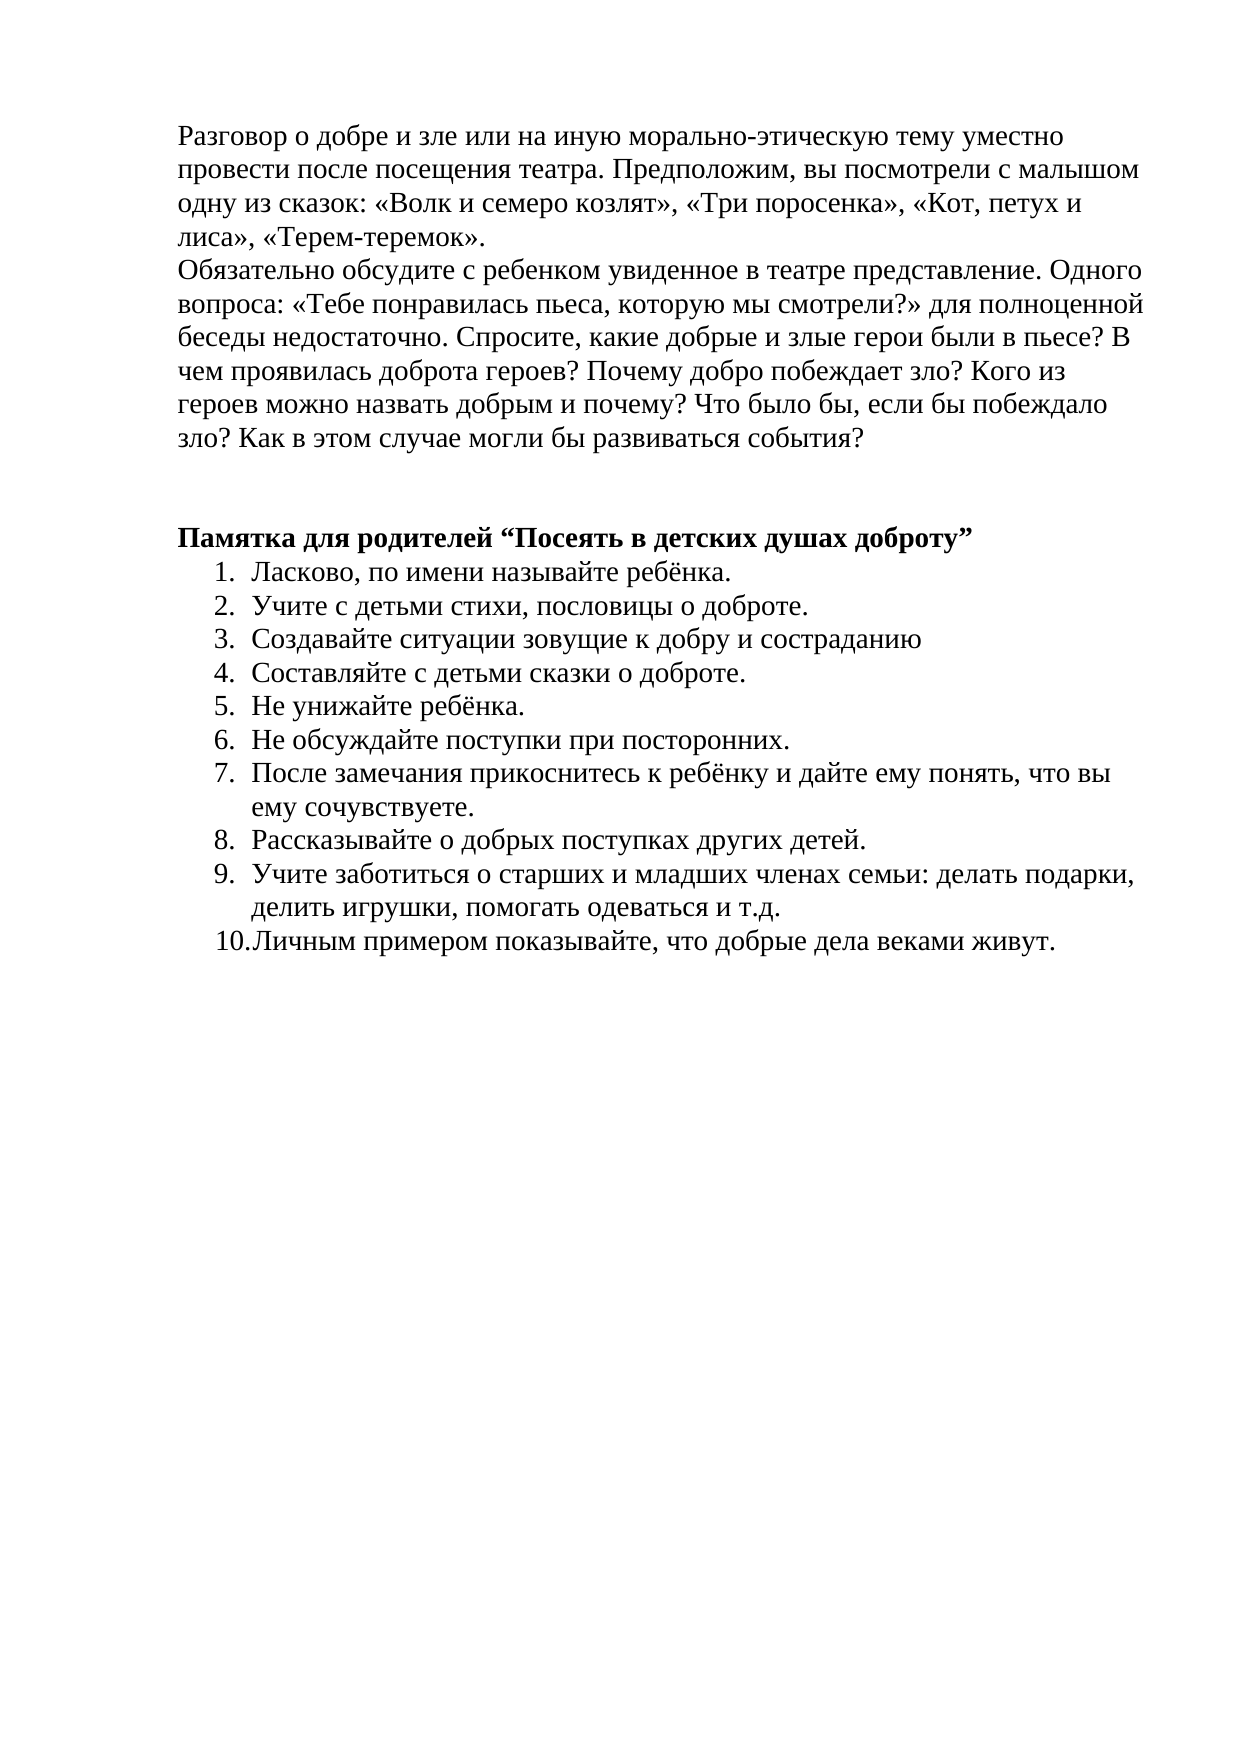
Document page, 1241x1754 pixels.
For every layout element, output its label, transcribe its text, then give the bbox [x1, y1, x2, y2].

list Не обсуждайте поступки при посторонних. [213, 722, 1152, 755]
list После замечания прикоснитесь к ребёнку и дайте ему понять, что вы ему сочувствуете. [213, 755, 1152, 822]
text Разговор о добре и зле или на иную морально-этическую тему уместно провести после посещения театра. Предположим, вы посмотрели с малышом одну из сказок: «Волк и семеро козлят», «Три поросенка», «Кот, петух и лиса», «Терем-теремок». Обязательно обсудите с ребенком увиденное в театре представление. Одного вопроса: «Тебе понравилась пьеса, которую мы смотрели?» для полноценной беседы недостаточно. Спросите, какие добрые и злые герои были в пьесе? В чем проявилась доброта героев? Почему добро побеждает зло? Кого из героев можно назвать добрым и почему? Что было бы, если бы побеждало зло? Как в этом случае могли бы развиваться события? [177, 118, 1152, 453]
list Учите с детьми стихи, пословицы о доброте. [213, 588, 1152, 621]
list Составляйте с детьми сказки о доброте. [213, 655, 1152, 688]
list Учите заботиться о старших и младших членах семьи: делать подарки, делить игрушки, помогать одеваться и т.д. [213, 856, 1152, 923]
list Личным примером показывайте, что добрые дела веками живут. [215, 923, 1152, 957]
list Не унижайте ребёнка. [213, 688, 1152, 722]
text Памятка для родителей “Посеять в детских душах доброту” [177, 521, 1152, 554]
list Создавайте ситуации зовущие к добру и состраданию [213, 621, 1152, 655]
list Рассказывайте о добрых поступках других детей. [213, 822, 1152, 856]
list Ласково, по имени называйте ребёнка. [213, 554, 1152, 588]
